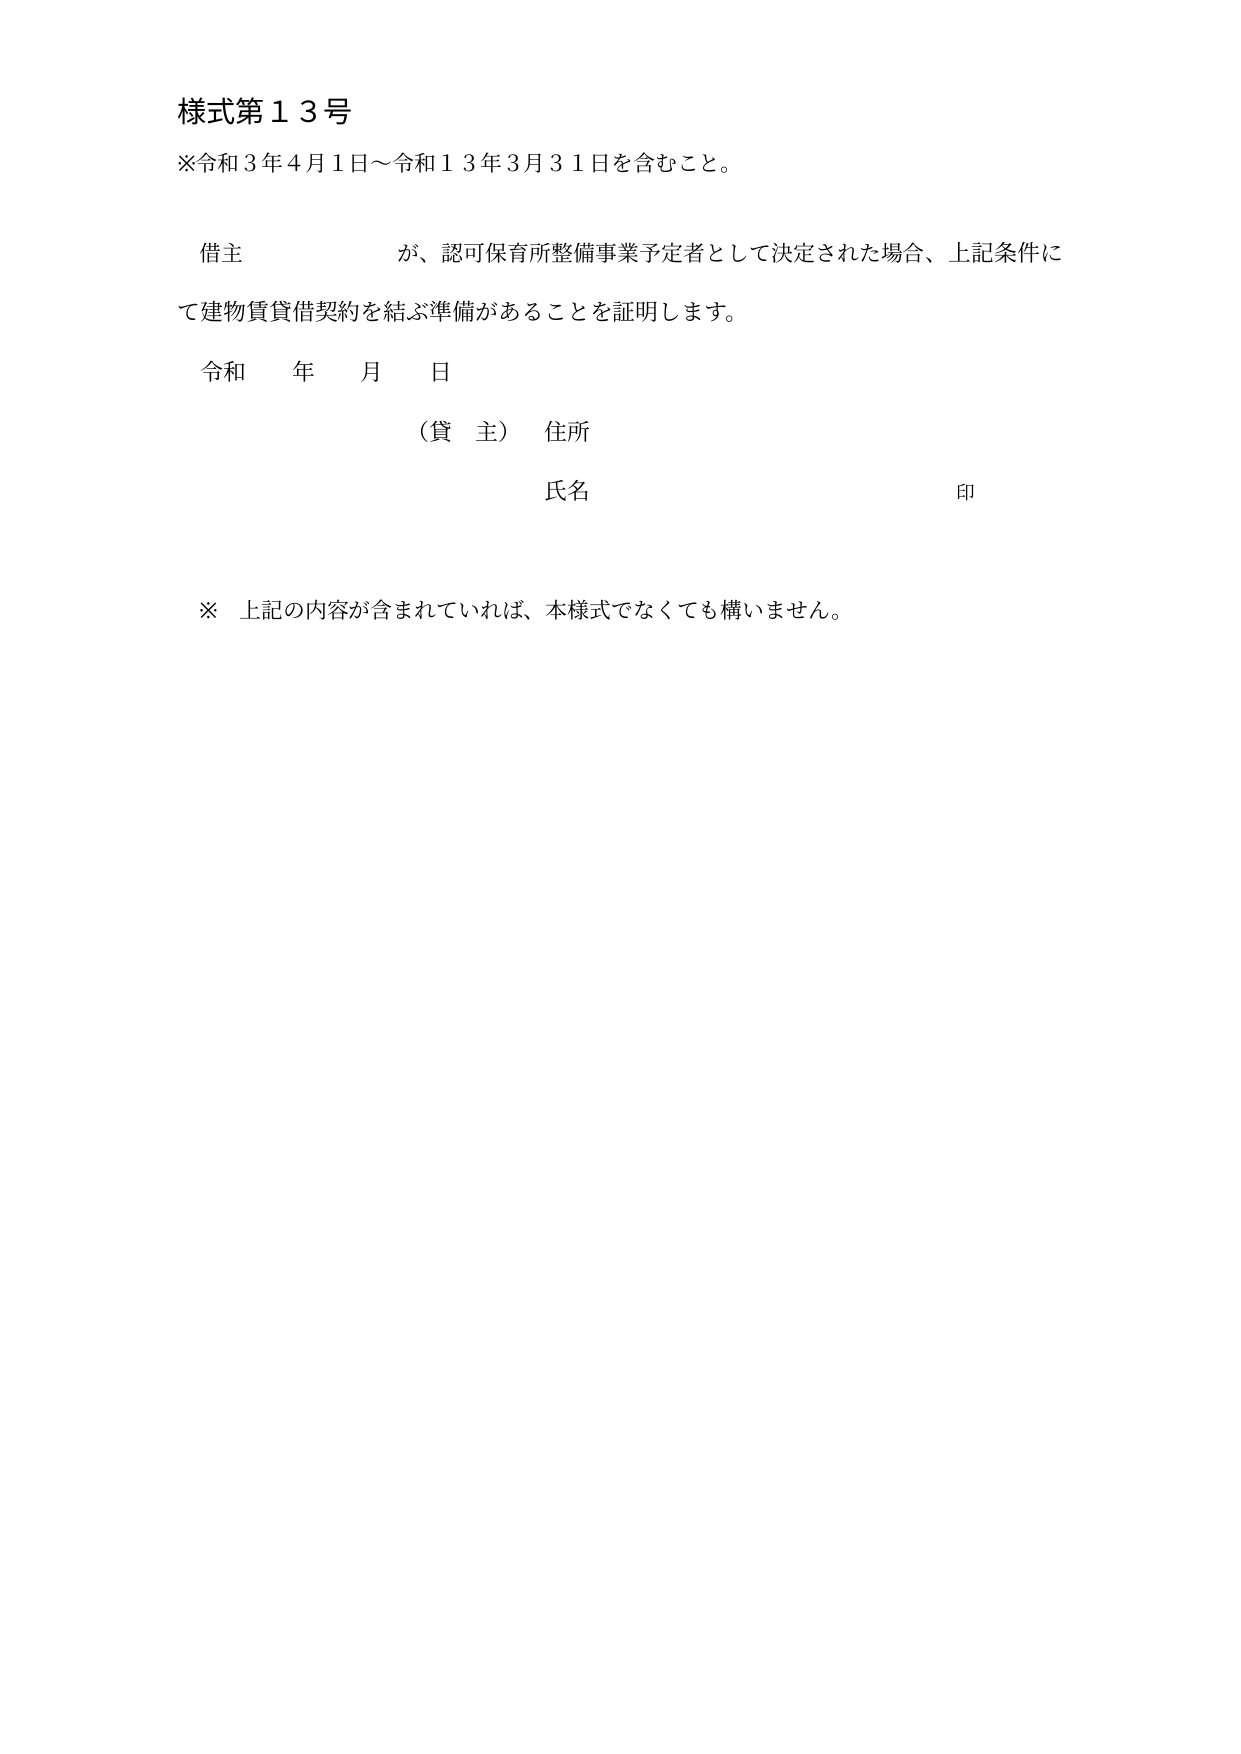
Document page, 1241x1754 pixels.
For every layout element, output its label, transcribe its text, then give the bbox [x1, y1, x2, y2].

text 令和 年 月 日 [177, 341, 1063, 400]
text ※令和３年４月１日～令和１３年３月３１日を含むこと。 [177, 132, 1063, 192]
text （貸 主） 住所 [177, 400, 1063, 460]
text 氏名 印 [177, 460, 1063, 519]
text ※ 上記の内容が含まれていれば、本様式でなくても構いません。 [177, 579, 1063, 639]
text 借主 が、認可保育所整備事業予定者として決定された場合、上記条件にて建物賃貸借契約を結ぶ準備があることを証明します。 [177, 222, 1063, 341]
